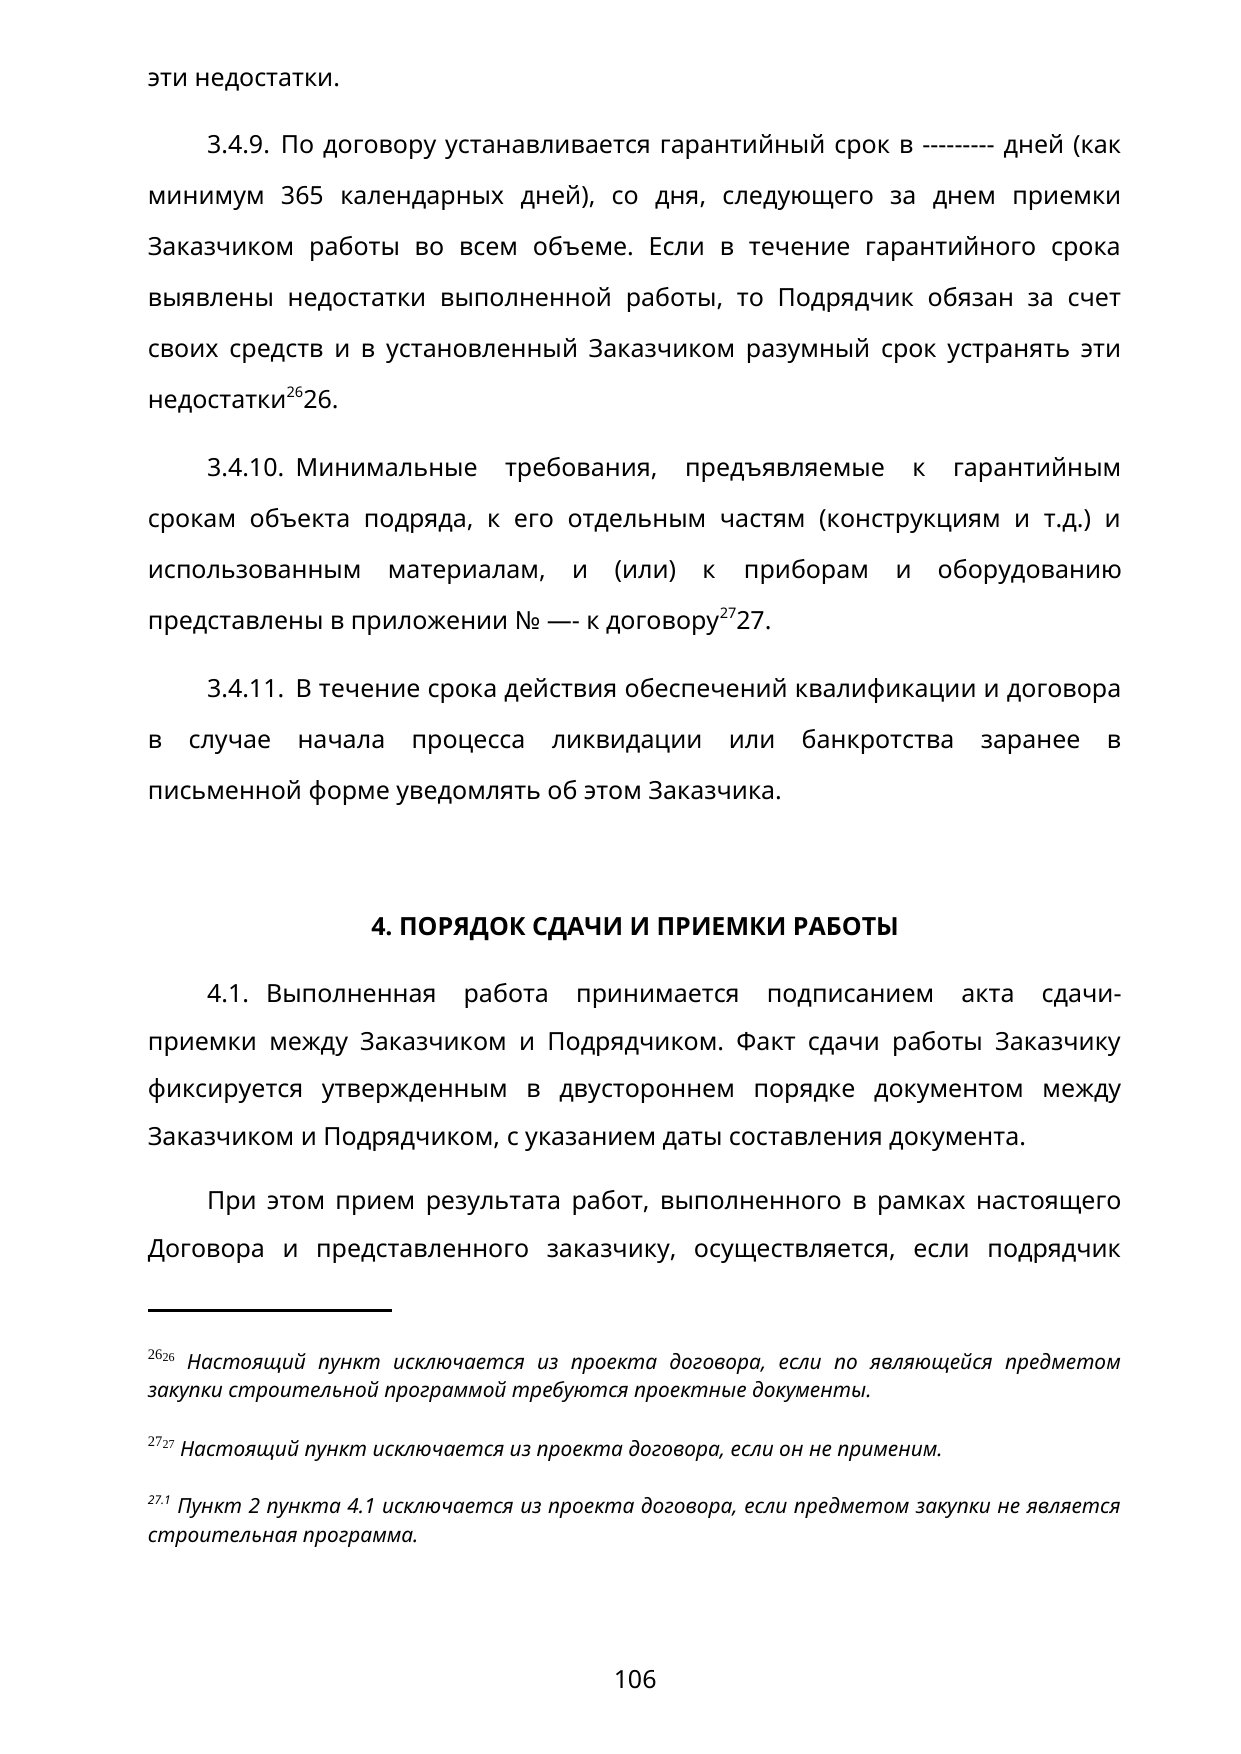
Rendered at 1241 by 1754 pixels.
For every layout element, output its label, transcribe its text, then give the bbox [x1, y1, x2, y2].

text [148, 59, 1122, 93]
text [148, 1183, 1122, 1264]
text 4. ПОРЯДОК СДАЧИ И ПРИЕМКИ РАБОТЫ [148, 908, 1122, 942]
text 3.4.9. По договору устанавливается гарантийный срок в --------- дней (как минимум 365 календарных дней), со дня, следующего за днем приемки Заказчиком работы во всем объеме. Если в течение гарантийного срока выявлены недостатки выполненной работы, то Подрядчик обязан за счет своих средств и в установленный Заказчиком разумный срок устранять эти недостатки26. [148, 127, 1122, 416]
text 4.1. Выполненная работа принимается подписанием акта сдачи-приемки между Заказчиком и Подрядчиком. Факт сдачи работы Заказчику фиксируется утвержденным в двустороннем порядке документом между Заказчиком и Подрядчиком, с указанием даты составления документа. [148, 976, 1122, 1153]
text 3.4.11. В течение срока действия обеспечений квалификации и договора в случае начала процесса ликвидации или банкротства заранее в письменной форме уведомлять об этом Заказчика. [148, 671, 1122, 807]
text 3.4.10. Минимальные требования, предъявляемые к гарантийным срокам объекта подряда, к его отдельным частям (конструкциям и т.д.) и использованным материалам, и (или) к приборам и оборудованию представлены в приложении № —- к договору27. [148, 450, 1122, 637]
